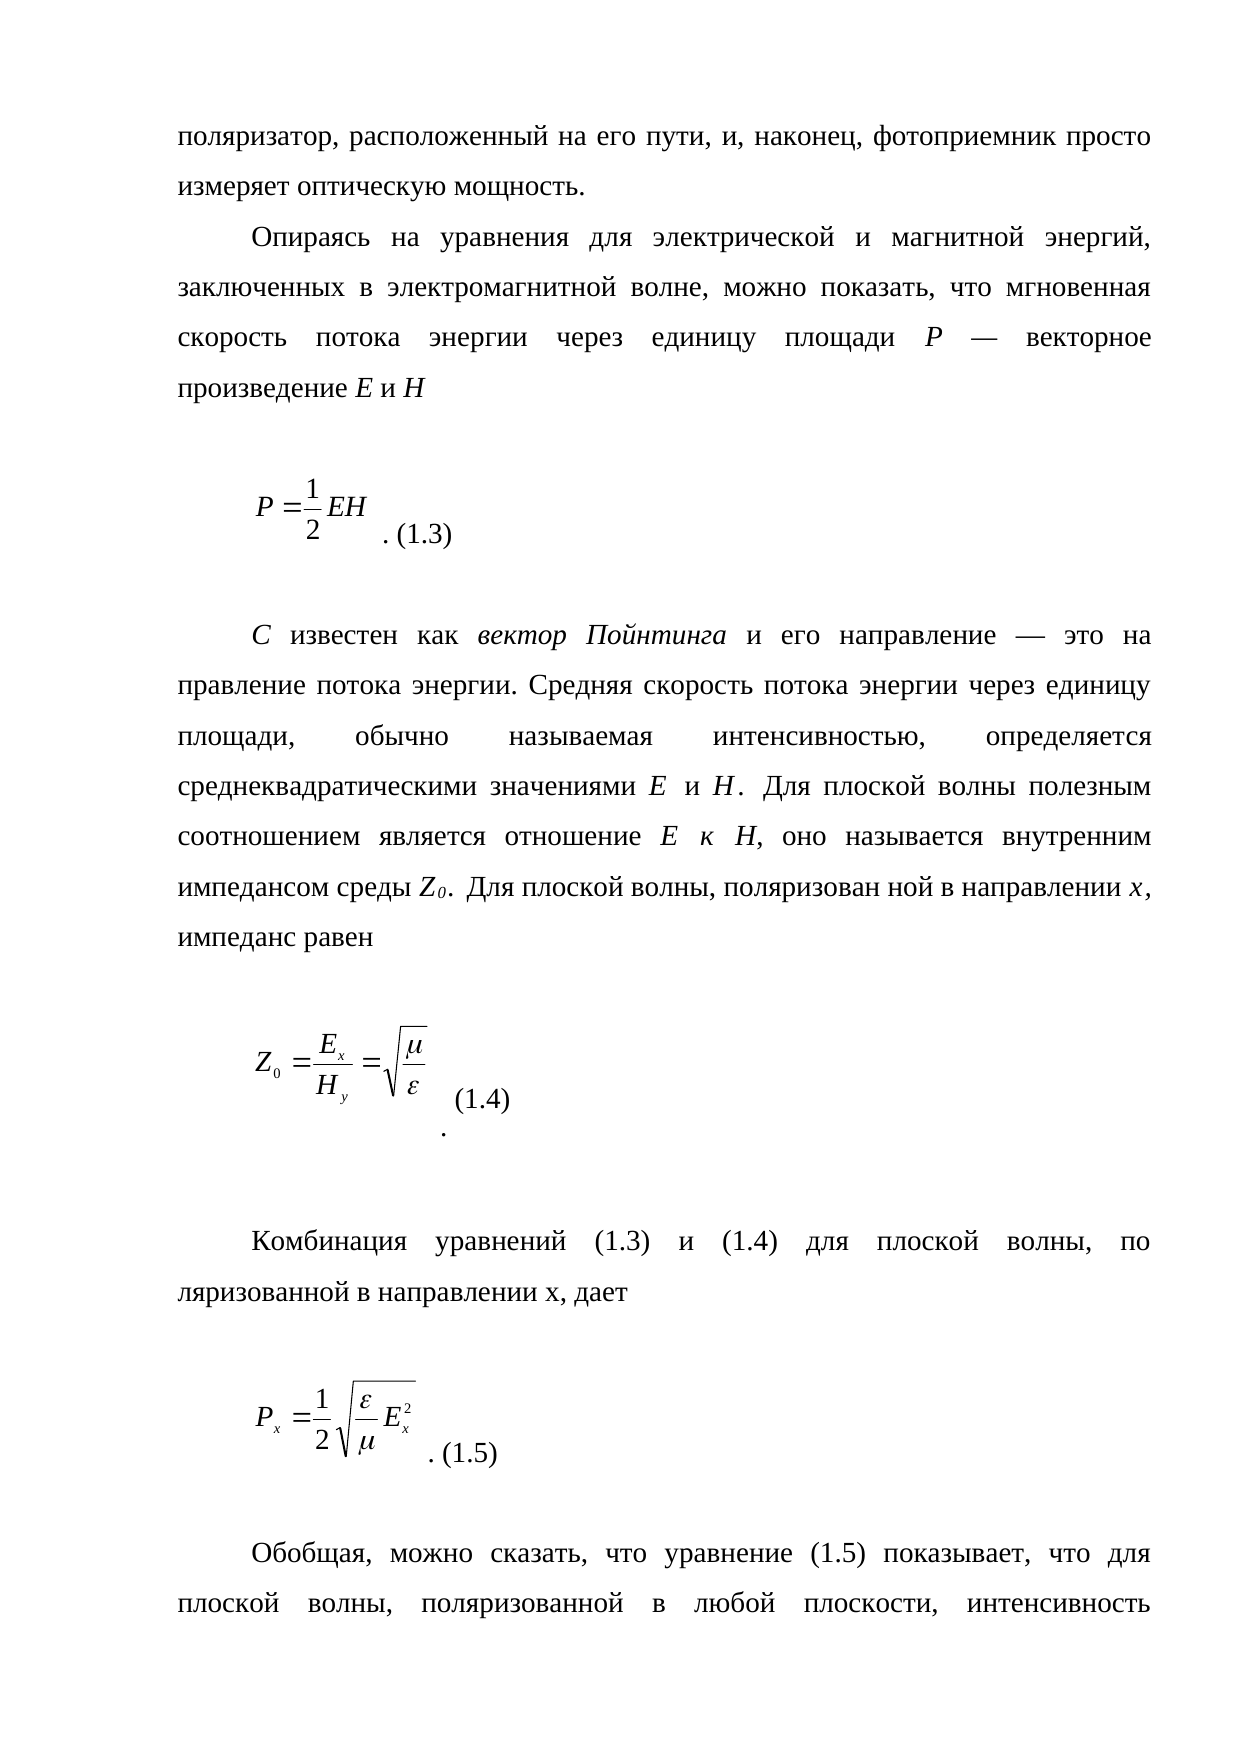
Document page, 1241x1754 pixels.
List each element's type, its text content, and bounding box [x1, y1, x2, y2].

text . (1.3) [177, 470, 1152, 550]
text Комбинация уравнений (1.3) и (1.4) для плоской волны, по ляризованной в направлении x, дает [177, 1223, 1152, 1307]
text . (1.4) [177, 1020, 1152, 1143]
text Опираясь на уравнения для электрической и магнитной энергий, заключенных в электромагнитной волне, можно показать, что мгновенная скорость потока энергии через единицу площади P — векторное произведение Е и Н [177, 219, 1152, 403]
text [177, 1535, 1152, 1619]
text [177, 118, 1152, 202]
text С известен как вектор Пойнтинга и его направление — это на правление потока энергии. Средняя скорость потока энергии через единицу площади, обычно называемая интенсивностью, определяется среднеквадратическими значениями Ε и Н. Для плоской волны полезным соотношением является отношение Ε к H, оно называется внутренним импедансом среды Ζ0. Для плоской волны, поляризован ной в направлении х, импеданс равен [177, 617, 1152, 953]
text . (1.5) [177, 1374, 1152, 1468]
